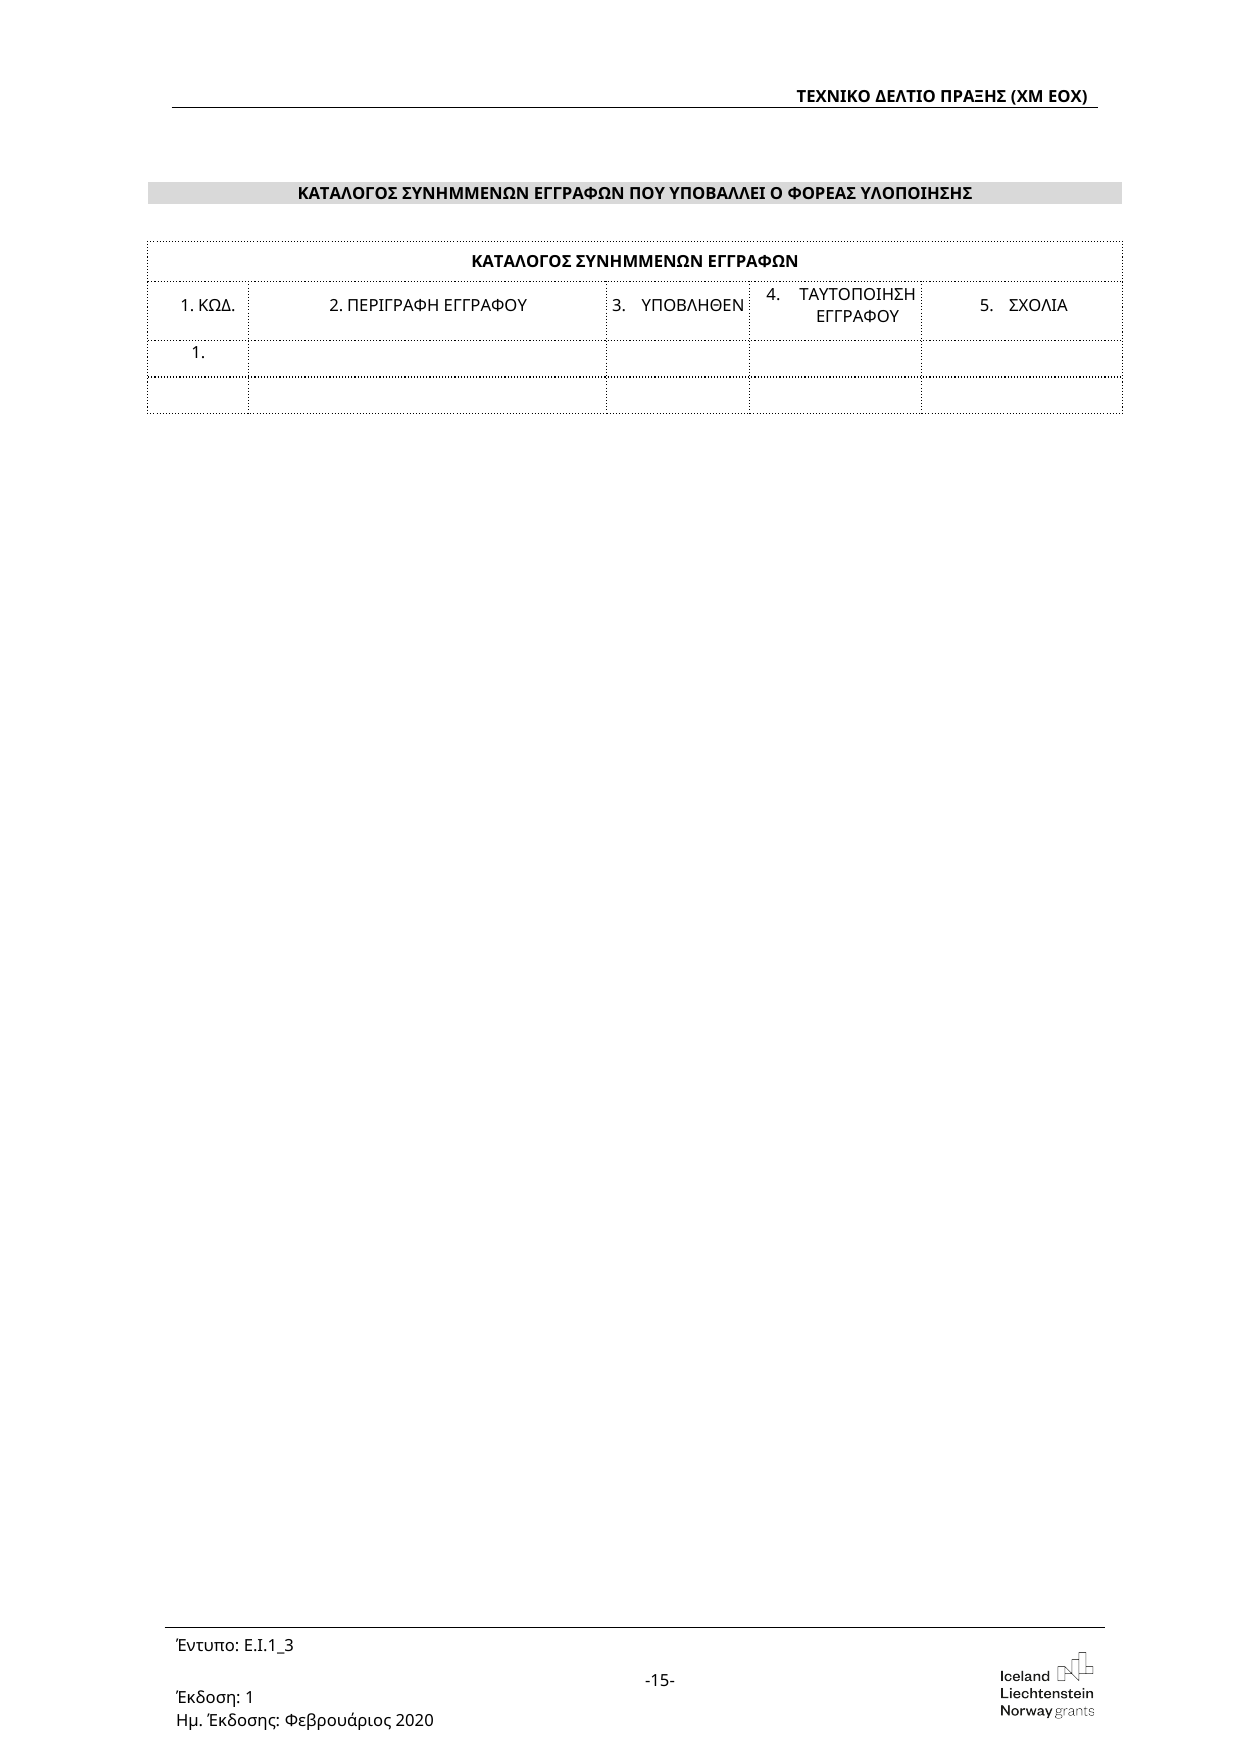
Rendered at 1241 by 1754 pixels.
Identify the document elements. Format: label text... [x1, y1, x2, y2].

table_cell [750, 340, 922, 376]
table_cell [606, 376, 750, 413]
table_cell ΣΧΟΛΙΑ [922, 281, 1122, 340]
table_cell ΤΑΥΤΟΠΟΙΗΣΗ ΕΓΓΡΑΦΟΥ [750, 281, 922, 340]
table_cell [248, 340, 606, 376]
picture [1000, 1652, 1095, 1719]
table_cell ΠΕΡΙΓΡΑΦΗ ΕΓΓΡΑΦΟΥ [248, 281, 606, 340]
table_cell [248, 376, 606, 413]
table_cell [922, 340, 1122, 376]
table_cell ΚΩΔ. [148, 281, 248, 340]
table_cell [606, 340, 750, 376]
table_cell [148, 376, 248, 413]
table_cell 1. [148, 340, 248, 376]
table_header ΚΑΤΑΛΟΓΟΣ ΣΥΝΗΜΜΕΝΩΝ ΕΓΓΡΑΦΩΝ [148, 241, 1122, 281]
subtitle ΚΑΤΑΛΟΓΟΣ ΣΥΝΗΜμΕΝΩΝ ΕΓΓΡΑΦΩΝ ΠΟΥ ΥΠΟΒΑΛΛΕΙ Ο ΦΟΡΕΑΣ ΥΛΟΠΟΙΗΣΗΣ [148, 182, 1122, 204]
table_cell ΥΠΟΒΛΗΘΕΝ [606, 281, 750, 340]
table_cell [922, 376, 1122, 413]
table_cell [750, 376, 922, 413]
